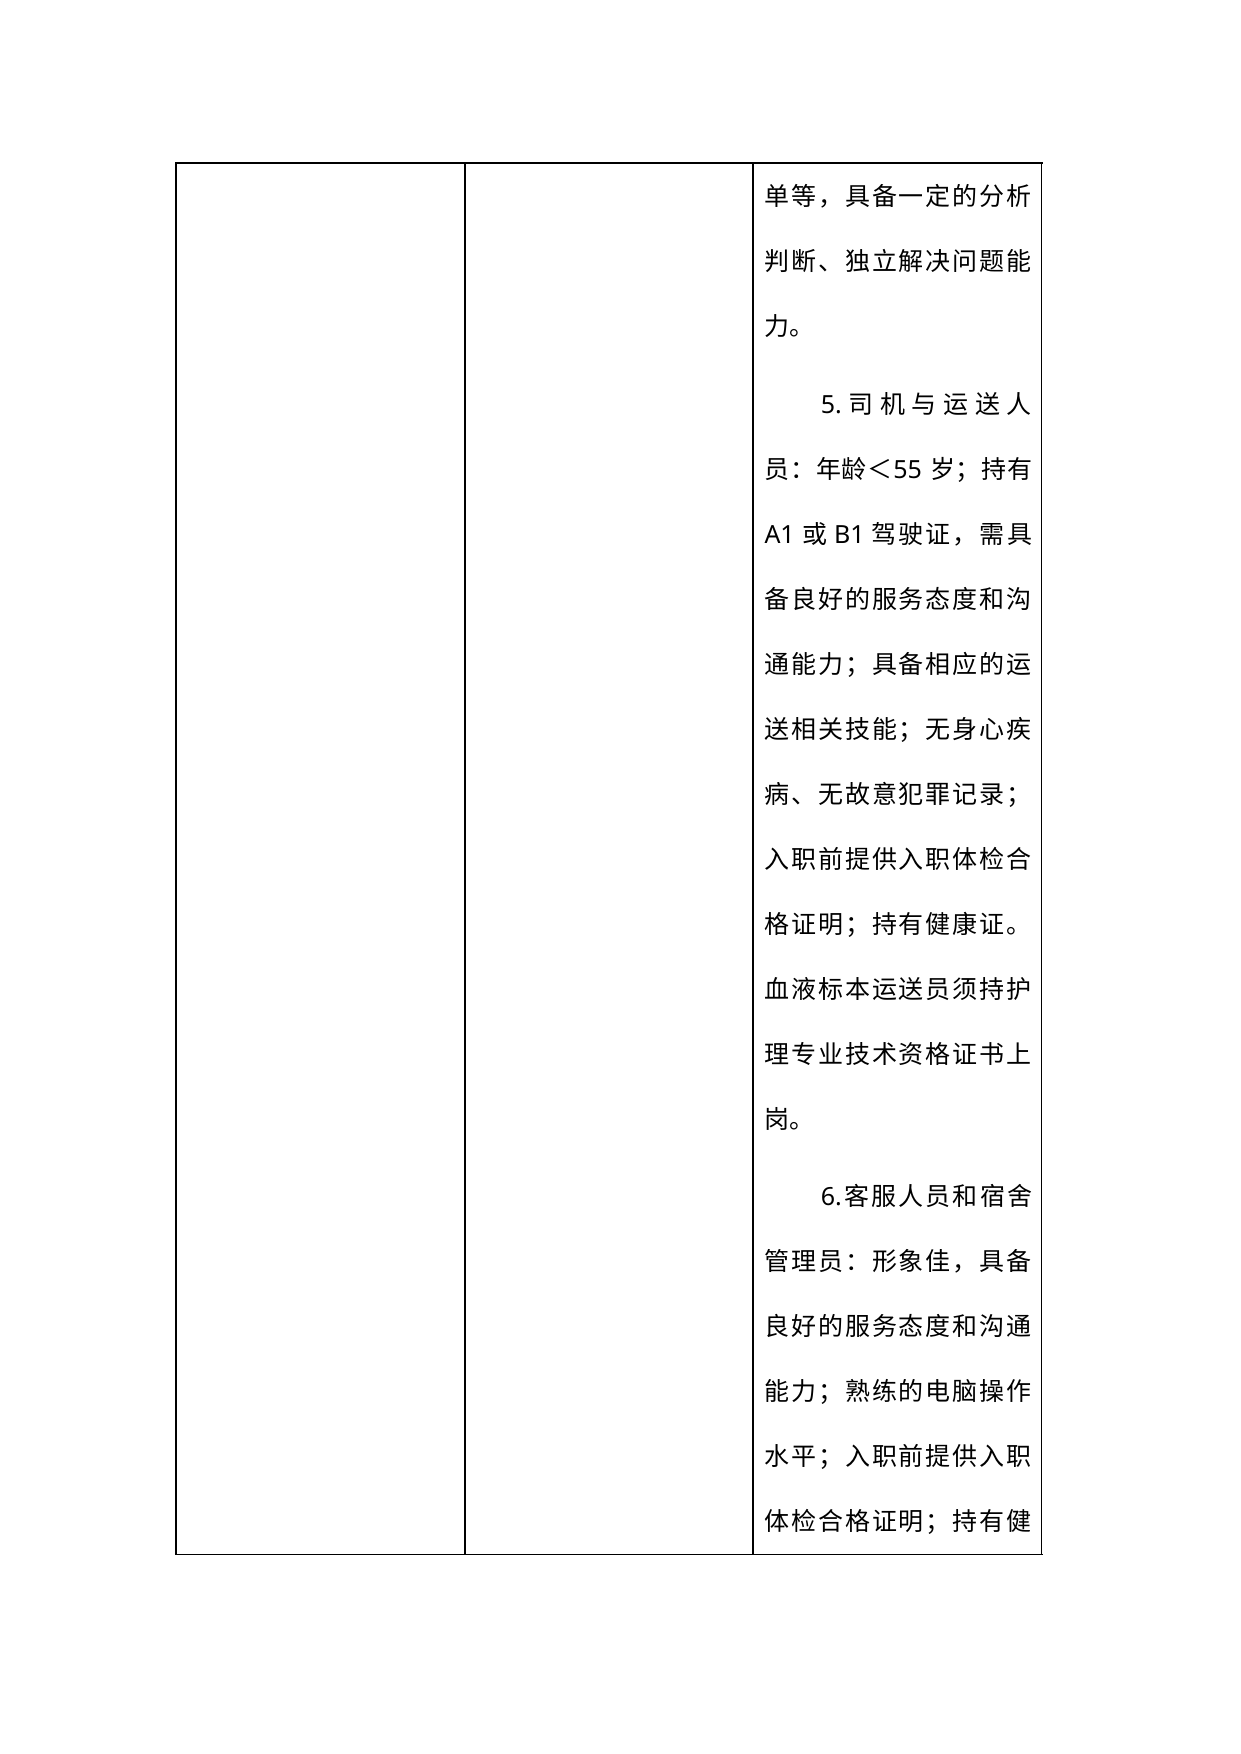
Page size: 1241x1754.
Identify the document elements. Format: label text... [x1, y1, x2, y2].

table_cell 3 [177, 164, 464, 1553]
table_cell [466, 164, 752, 1553]
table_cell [754, 164, 1041, 1553]
